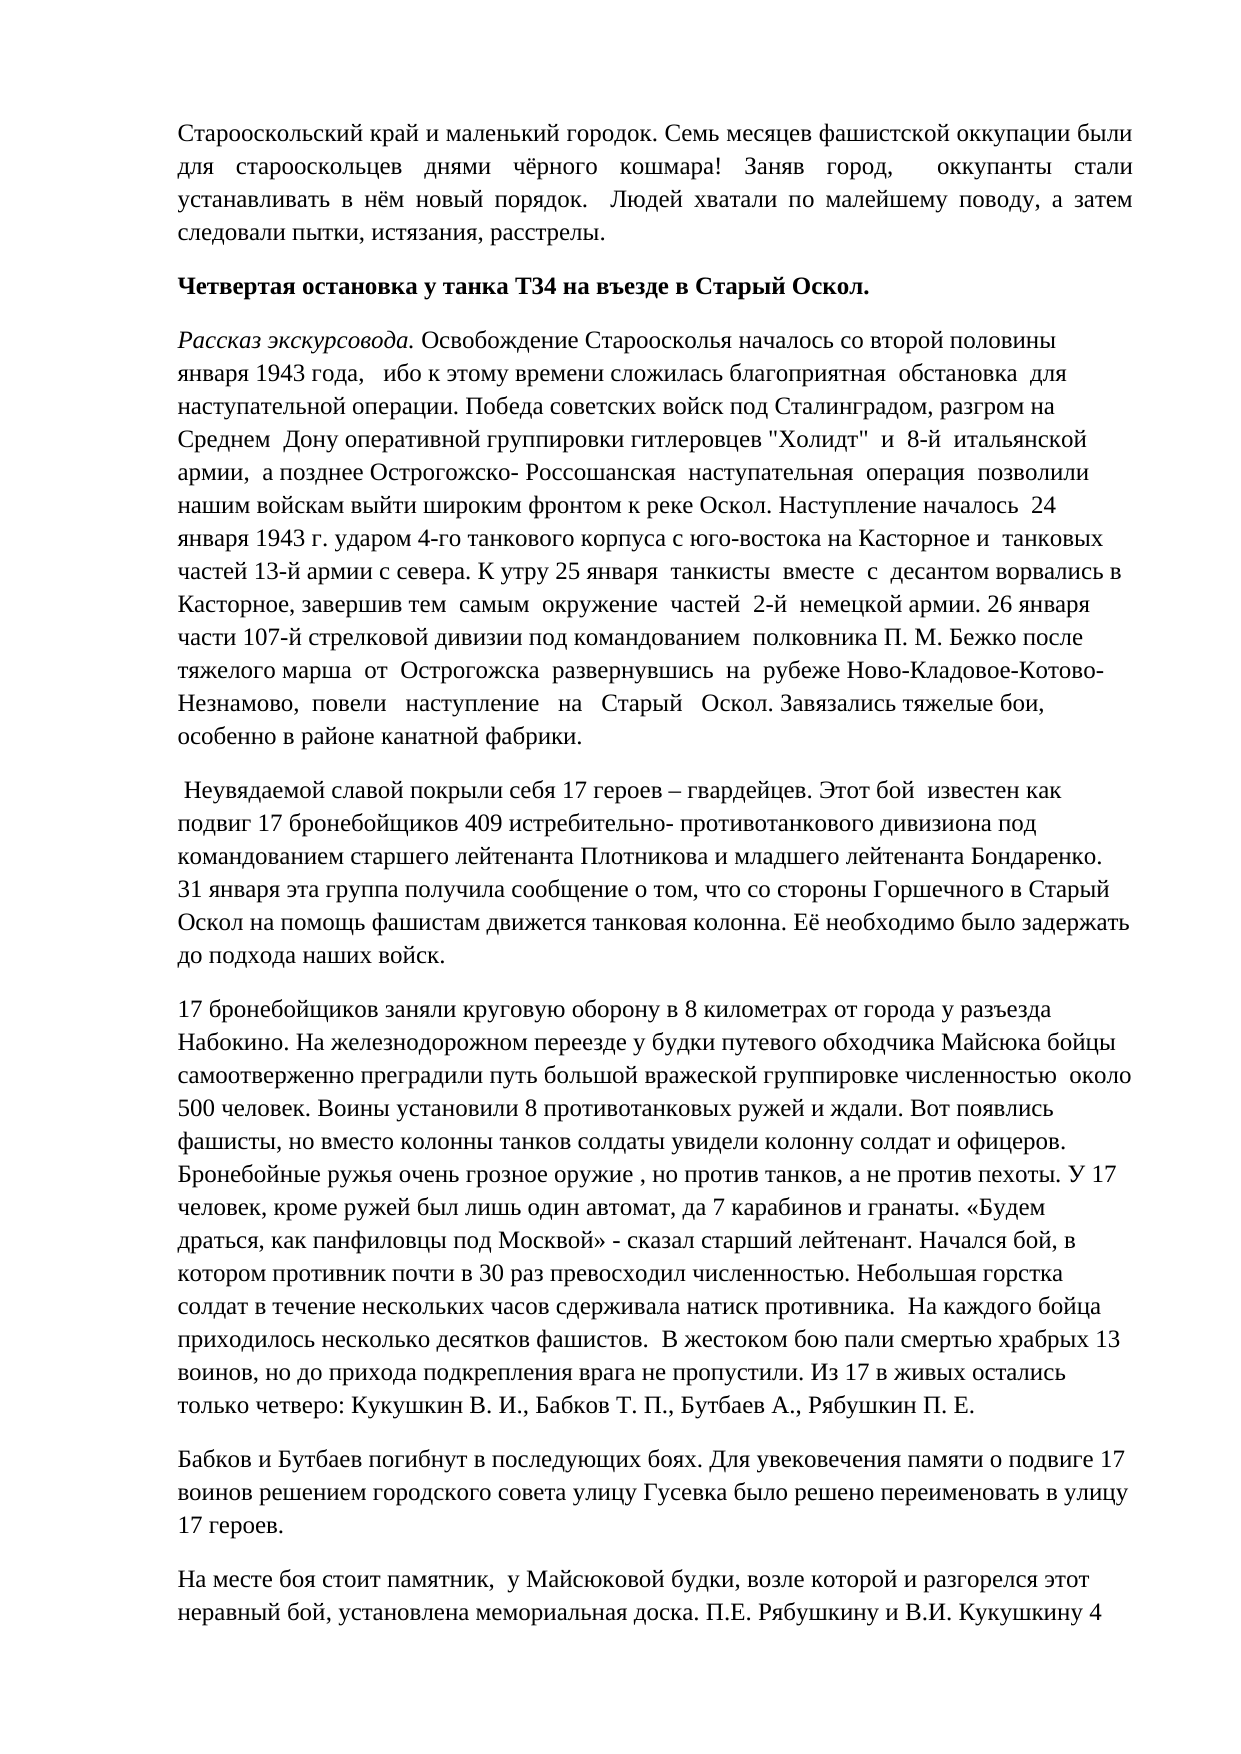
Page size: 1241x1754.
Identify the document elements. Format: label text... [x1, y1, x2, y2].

text Рассказ экскурсовода. Освобождение Староосколья началось со второй половины января 1943 года, ибо к этому времени сложилась благоприятная обстановка для наступательной операции. Победа советских войск под Сталинградом, разгром на Среднем Дону оперативной группировки гитлеровцев "Холидт" и 8-й итальянской армии, а позднее Острогожско- Россошанская наступательная операция позволили нашим войскам выйти широким фронтом к реке Оскол. Наступление началось 24 января . ударом 4-го танкового корпуса с юго-востока на Касторное и танковых частей 13-й армии с севера. К утру 25 января танкисты вместе с десантом ворвались в Касторное, завершив тем самым окружение частей 2-й немецкой армии. 26 января части 107-й стрелковой дивизии под командованием полковника П. М. Бежко после тяжелого марша от Острогожска развернувшись на рубеже Ново-Кладовое-Котово-Незнамово, повели наступление на Старый Оскол. Завязались тяжелые бои, особенно в районе канатной фабрики. [177, 325, 1133, 750]
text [177, 118, 1133, 246]
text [177, 1564, 1133, 1626]
text Четвертая остановка у танка Т34 на въезде в Старый Оскол. [177, 271, 1133, 300]
text Бабков и Бутбаев погибнут в последующих боях. Для увековечения памяти о подвиге 17 воинов решением городского совета улицу Гусевка было решено переименовать в улицу 17 героев. [177, 1444, 1133, 1539]
text Неувядаемой славой покрыли себя 17 героев – гвардейцев. Этот бой известен как подвиг 17 бронебойщиков 409 истребительно- противотанкового дивизиона под командованием старшего лейтенанта Плотникова и младшего лейтенанта Бондаренко. 31 января эта группа получила сообщение о том, что со стороны Горшечного в Старый Оскол на помощь фашистам движется танковая колонна. Её необходимо было задержать до подхода наших войск. [177, 775, 1133, 969]
text 17 бронебойщиков заняли круговую оборону в от города у разъезда Набокино. На железнодорожном переезде у будки путевого обходчика Майсюка бойцы самоотверженно преградили путь большой вражеской группировке численностью около 500 человек. Воины установили 8 противотанковых ружей и ждали. Вот появлись фашисты, но вместо колонны танков солдаты увидели колонну солдат и офицеров. Бронебойные ружья очень грозное оружие , но против танков, а не против пехоты. У 17 человек, кроме ружей был лишь один автомат, да 7 карабинов и гранаты. «Будем драться, как панфиловцы под Москвой» - сказал старший лейтенант. Начался бой, в котором противник почти в 30 раз превосходил численностью. Небольшая горстка солдат в течение нескольких часов сдерживала натиск противника. На каждого бойца приходилось несколько десятков фашистов. В жестоком бою пали смертью храбрых 13 воинов, но до прихода подкрепления врага не пропустили. Из 17 в живых остались только четверо: Кукушкин В. И., Бабков Т. П., Бутбаев А., Рябушкин П. Е. [177, 994, 1133, 1419]
